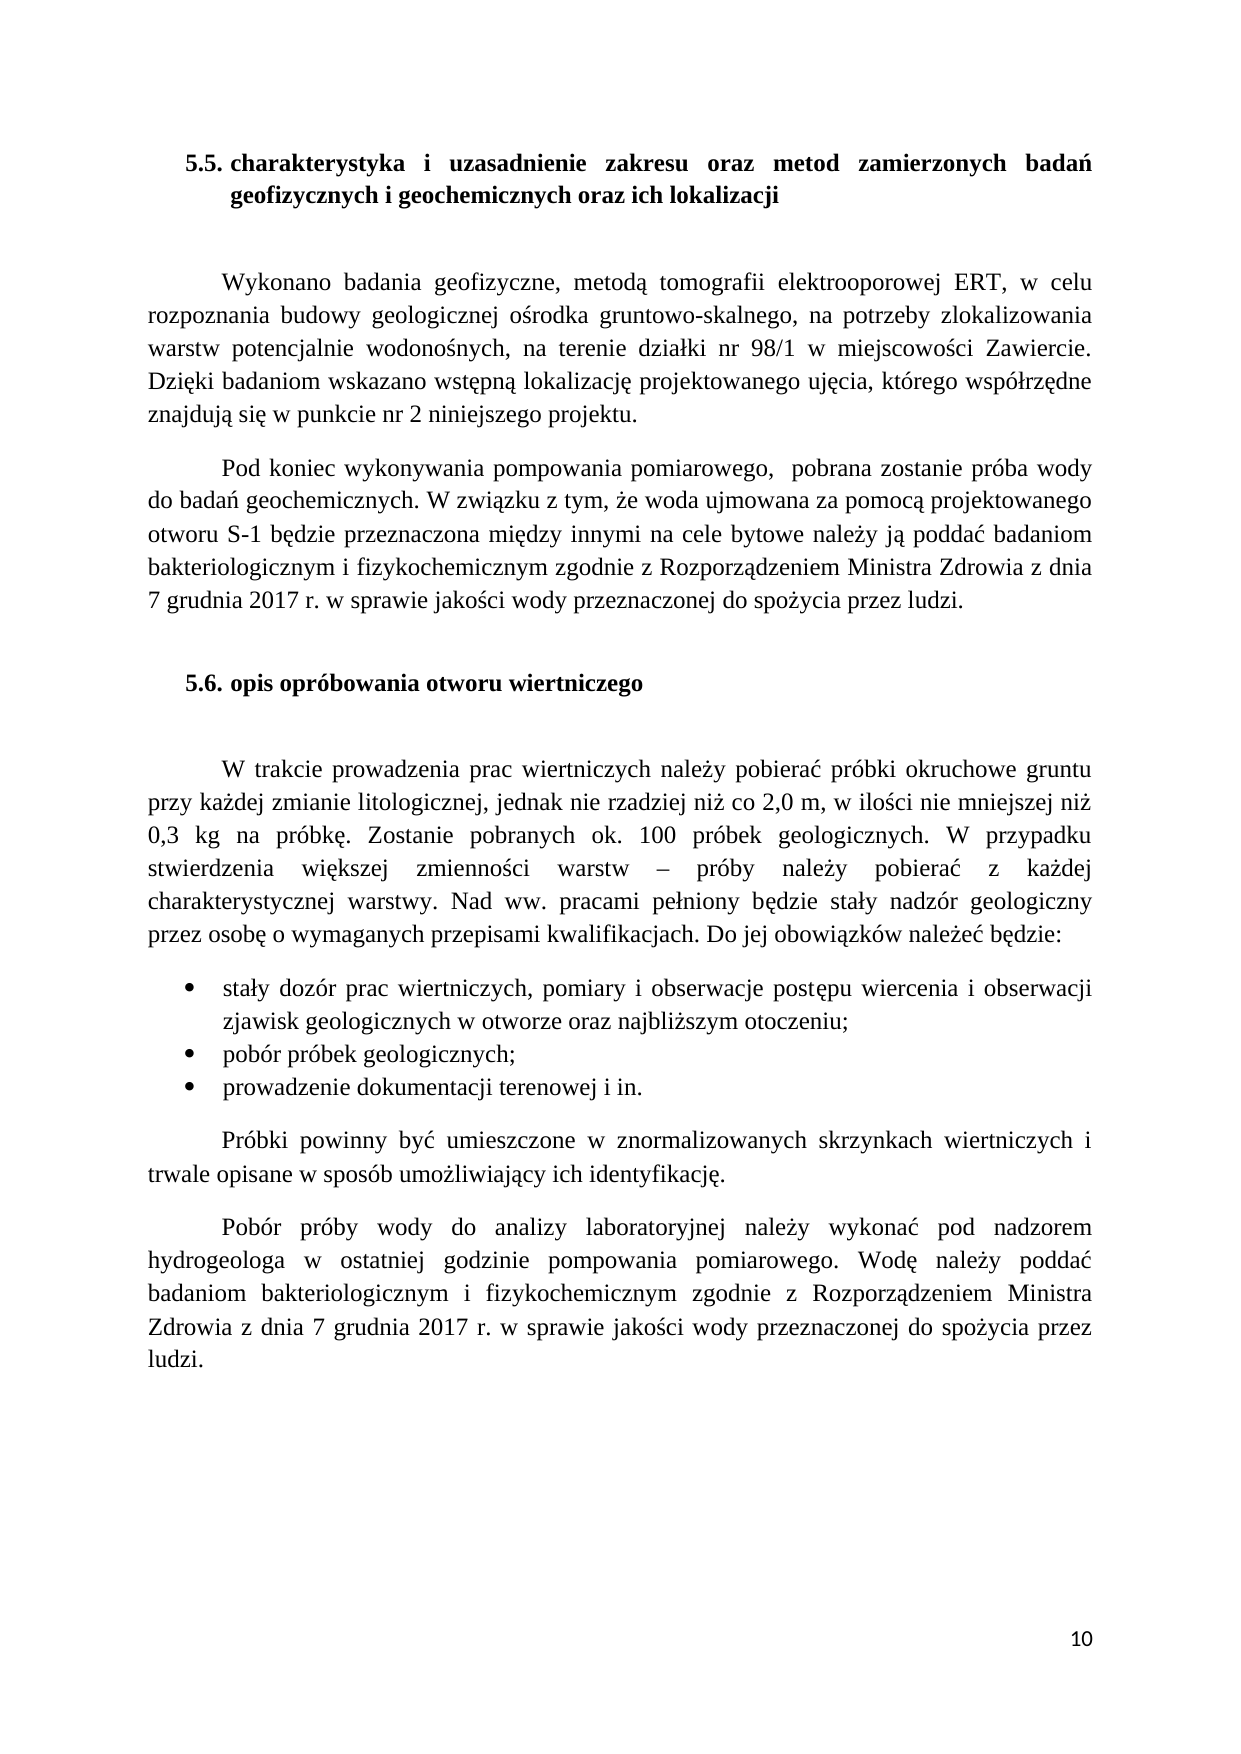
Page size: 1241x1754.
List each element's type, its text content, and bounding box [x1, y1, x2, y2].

text Wykonano badania geofizyczne, metodą tomografii elektrooporowej ERT, w celu rozpoznania budowy geologicznej ośrodka gruntowo-skalnego, na potrzeby zlokalizowania warstw potencjalnie wodonośnych, na terenie działki nr 98/1 w miejscowości Zawiercie. Dzięki badaniom wskazano wstępną lokalizację projektowanego ujęcia, którego współrzędne znajdują się w punkcie nr 2 niniejszego projektu. [148, 267, 1093, 427]
list prowadzenie dokumentacji terenowej i in. [185, 1072, 1093, 1101]
text W trakcie prowadzenia prac wiertniczych należy pobierać próbki okruchowe gruntu przy każdej zmianie litologicznej, jednak nie rzadziej niż co 2,0 m, w ilości nie mniejszej niż 0,3 kg na próbkę. Zostanie pobranych ok. 100 próbek geologicznych. W przypadku stwierdzenia większej zmienności warstw – próby należy pobierać z każdej charakterystycznej warstwy. Nad ww. pracami pełniony będzie stały nadzór geologiczny przez osobę o wymaganych przepisami kwalifikacjach. Do jej obowiązków należeć będzie: [148, 754, 1093, 948]
list stały dozór prac wiertniczych, pomiary i obserwacje postępu wiercenia i obserwacji zjawisk geologicznych w otworze oraz najbliższym otoczeniu; [185, 973, 1093, 1034]
list pobór próbek geologicznych; [185, 1039, 1093, 1067]
subtitle charakterystyka i uzasadnienie zakresu oraz metod zamierzonych badań geofizycznych i geochemicznych oraz ich lokalizacji [185, 148, 1093, 209]
text Próbki powinny być umieszczone w znormalizowanych skrzynkach wiertniczych i trwale opisane w sposób umożliwiający ich identyfikację. [148, 1126, 1093, 1187]
text Pobór próby wody do analizy laboratoryjnej należy wykonać pod nadzorem hydrogeologa w ostatniej godzinie pompowania pomiarowego. Wodę należy poddać badaniom bakteriologicznym i fizykochemicznym zgodnie z Rozporządzeniem Ministra Zdrowia z dnia 7 grudnia 2017 r. w sprawie jakości wody przeznaczonej do spożycia przez ludzi. [148, 1212, 1093, 1373]
text Pod koniec wykonywania pompowania pomiarowego, pobrana zostanie próba wody do badań geochemicznych. W związku z tym, że woda ujmowana za pomocą projektowanego otworu S-1 będzie przeznaczona między innymi na cele bytowe należy ją poddać badaniom bakteriologicznym i fizykochemicznym zgodnie z Rozporządzeniem Ministra Zdrowia z dnia 7 grudnia 2017 r. w sprawie jakości wody przeznaczonej do spożycia przez ludzi. [148, 453, 1093, 613]
subtitle opis opróbowania otworu wiertniczego [185, 668, 1093, 696]
